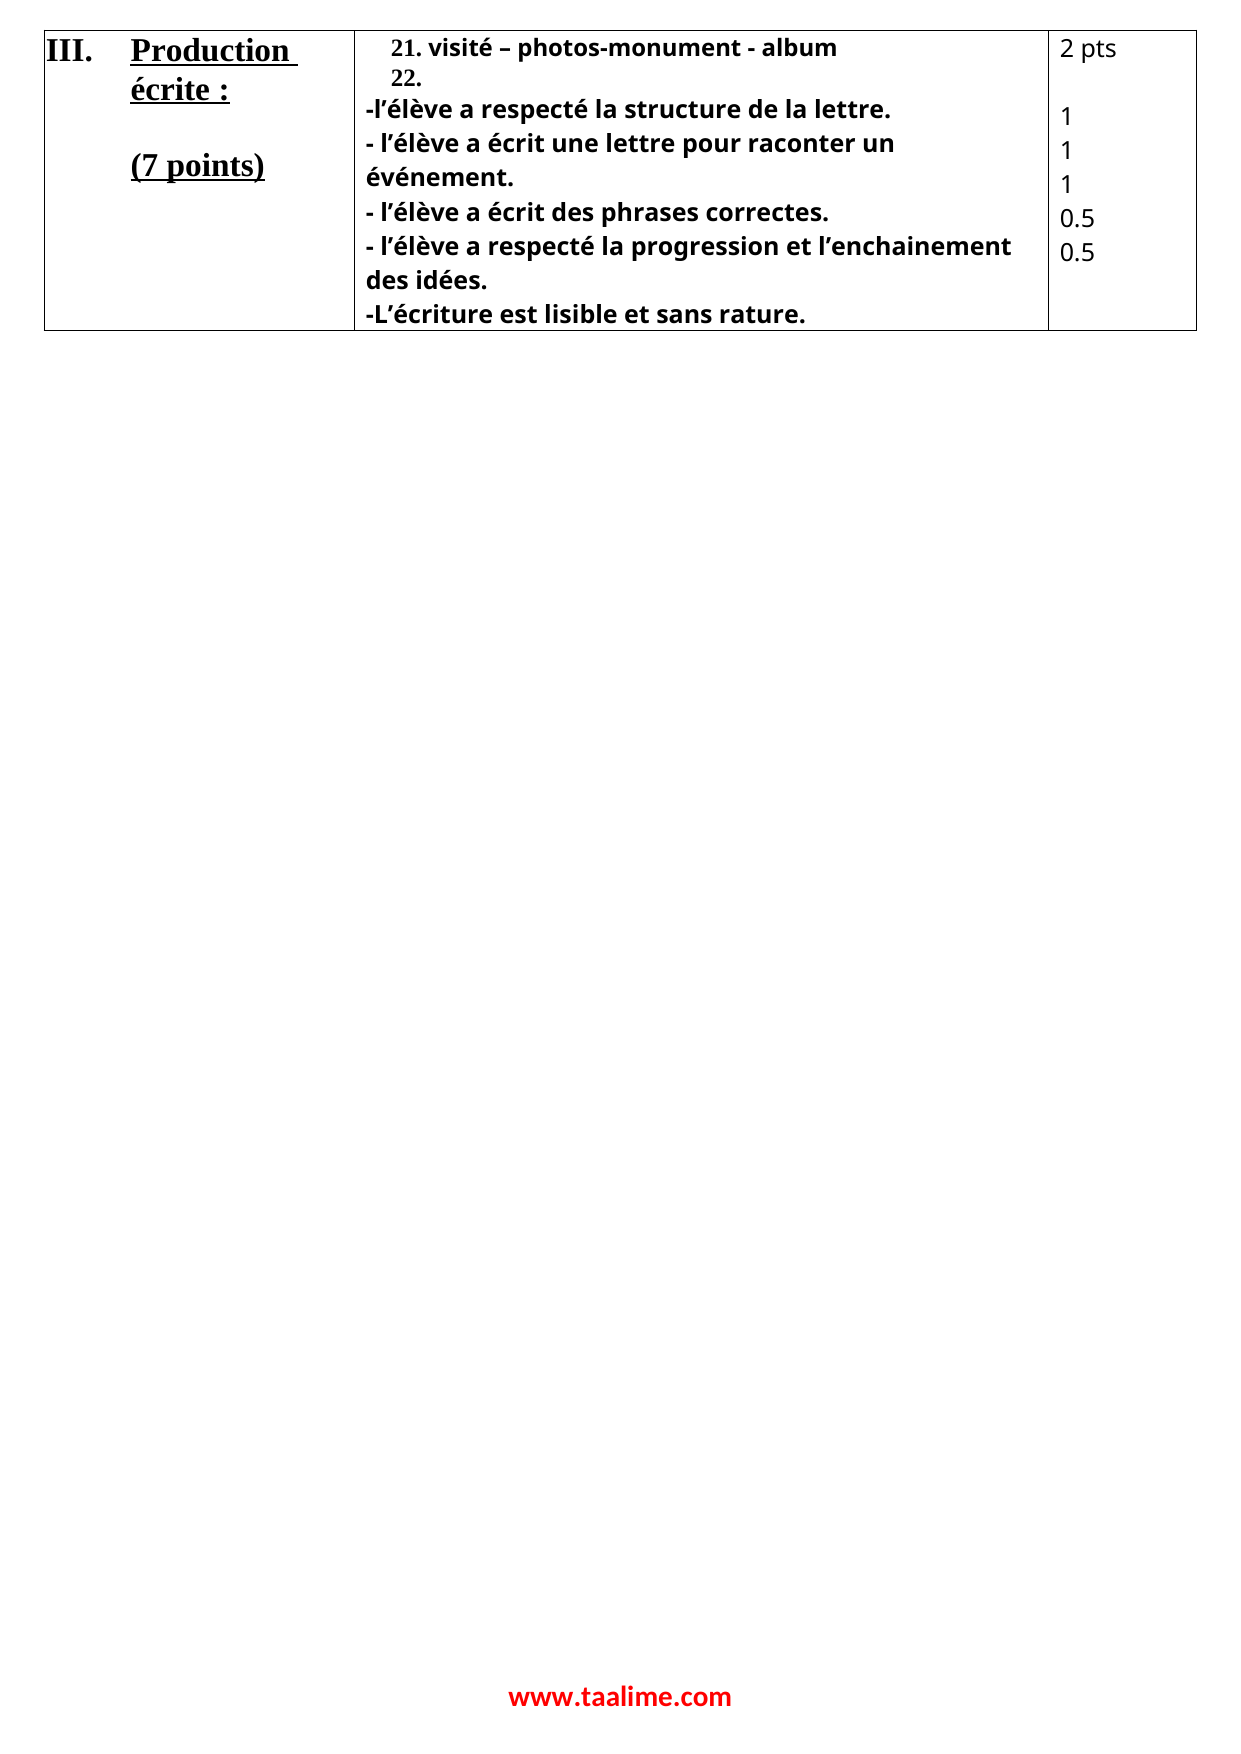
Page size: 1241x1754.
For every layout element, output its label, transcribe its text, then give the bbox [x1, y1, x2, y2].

table_cell Production écrite : (7 points) [45, 31, 354, 330]
table_cell visité – photos-monument - album -l’élève a respecté la structure de la lettre. - l’élève a écrit une lettre pour raconter un événement. - l’élève a écrit des phrases correctes. - l’élève a respecté la progression et l’enchainement des idées. -L’écriture est lisible et sans rature. [355, 31, 1048, 330]
table_cell 2 pts 1 1 1 0.5 0.5 [1049, 31, 1196, 330]
